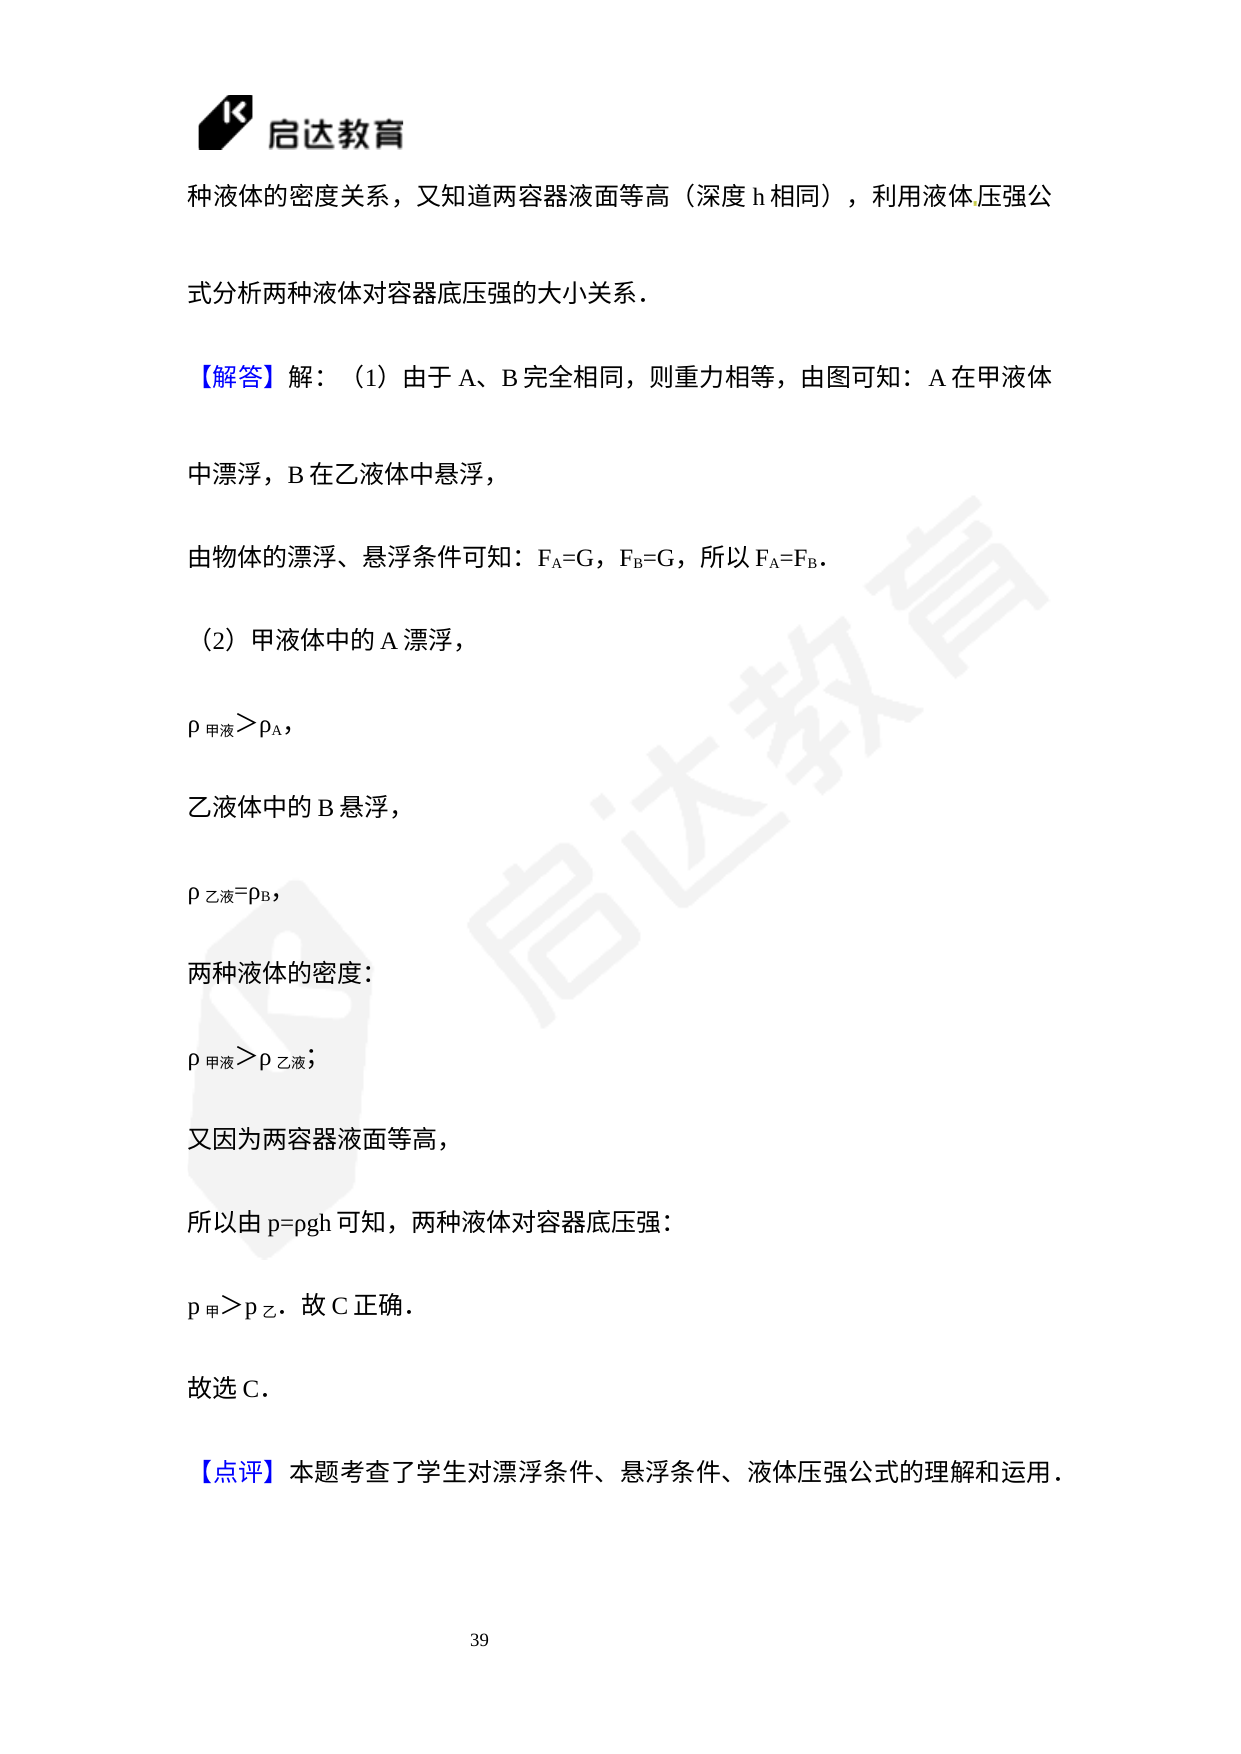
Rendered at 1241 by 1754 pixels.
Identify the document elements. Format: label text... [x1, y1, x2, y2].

text 所以由p=ρgh可知，两种液体对容器底压强： [187, 1188, 1053, 1253]
text ρ乙液=ρB， [187, 856, 1053, 921]
text ρ甲液＞ρ乙液； [187, 1022, 1053, 1087]
text 由物体的漂浮、悬浮条件可知：FA=G，FB=G，所以FA=FB． [187, 523, 1053, 588]
text 【点评】本题考查了学生对漂浮条件、悬浮条件、液体压强公式的理解和运用．根据物体的浮沉（悬浮、漂浮）确定A、B与液体的密度大小关系是本题的关键． [187, 1438, 1053, 1503]
text p甲＞p乙．故C正确． [187, 1271, 1053, 1336]
text ρ甲液＞ρA， [187, 689, 1053, 754]
text 两种液体的密度： [187, 939, 1053, 1004]
text （2）甲液体中的A漂浮， [187, 606, 1053, 671]
text （2）两个物体完全相同，根据漂浮和悬浮时液体密度和球的密度关系，找出两种液体的密度关系，又知道两容器液面等高（深度h相同），利用液体压强公式分析两种液体对容器底压强的大小关系． [187, 162, 1053, 324]
text 故选C． [187, 1354, 1053, 1419]
picture [198, 95, 404, 150]
text 又因为两容器液面等高， [187, 1105, 1053, 1170]
text 【解答】解：（1）由于A、B完全相同，则重力相等，由图可知：A在甲液体中漂浮，B在乙液体中悬浮， [187, 343, 1053, 505]
text 乙液体中的B悬浮， [187, 773, 1053, 838]
